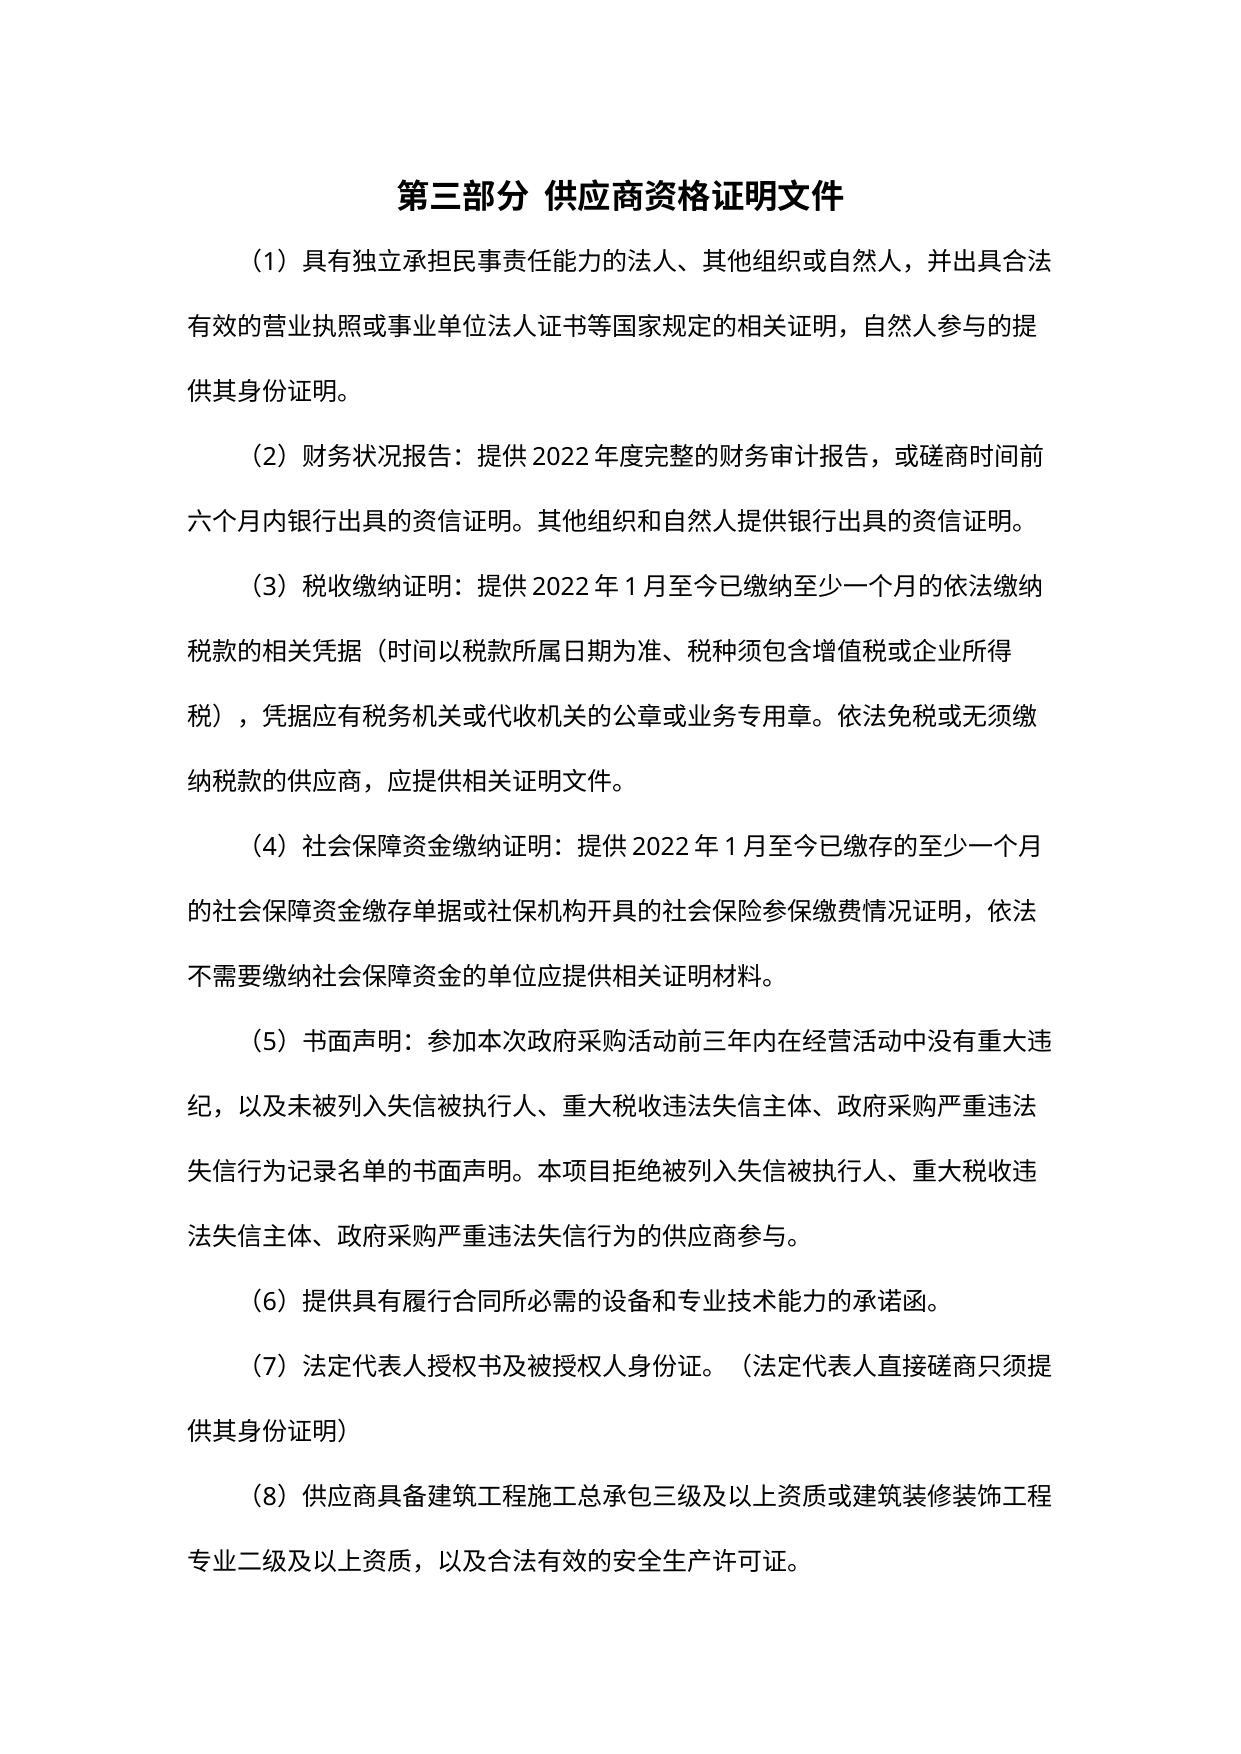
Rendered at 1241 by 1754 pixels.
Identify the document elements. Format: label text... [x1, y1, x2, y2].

text （6）提供具有履行合同所必需的设备和专业技术能力的承诺函。 [187, 1267, 1053, 1332]
text （3）税收缴纳证明：提供2022年1月至今已缴纳至少一个月的依法缴纳税款的相关凭据（时间以税款所属日期为准、税种须包含增值税或企业所得税），凭据应有税务机关或代收机关的公章或业务专用章。依法免税或无须缴纳税款的供应商，应提供相关证明文件。 [187, 552, 1053, 812]
text （5）书面声明：参加本次政府采购活动前三年内在经营活动中没有重大违纪，以及未被列入失信被执行人、重大税收违法失信主体、政府采购严重违法失信行为记录名单的书面声明。本项目拒绝被列入失信被执行人、重大税收违法失信主体、政府采购严重违法失信行为的供应商参与。 [187, 1007, 1053, 1267]
text （7）法定代表人授权书及被授权人身份证。（法定代表人直接磋商只须提供其身份证明） [187, 1332, 1053, 1462]
text （4）社会保障资金缴纳证明：提供2022年1月至今已缴存的至少一个月的社会保障资金缴存单据或社保机构开具的社会保险参保缴费情况证明，依法不需要缴纳社会保障资金的单位应提供相关证明材料。 [187, 812, 1053, 1007]
text （8）供应商具备建筑工程施工总承包三级及以上资质或建筑装修装饰工程专业二级及以上资质，以及合法有效的安全生产许可证。 [187, 1462, 1053, 1592]
text 第三部分 供应商资格证明文件 [187, 162, 1053, 227]
text （2）财务状况报告：提供2022年度完整的财务审计报告，或磋商时间前六个月内银行出具的资信证明。其他组织和自然人提供银行出具的资信证明。 [187, 422, 1053, 552]
text （1）具有独立承担民事责任能力的法人、其他组织或自然人，并出具合法有效的营业执照或事业单位法人证书等国家规定的相关证明，自然人参与的提供其身份证明。 [187, 227, 1053, 422]
